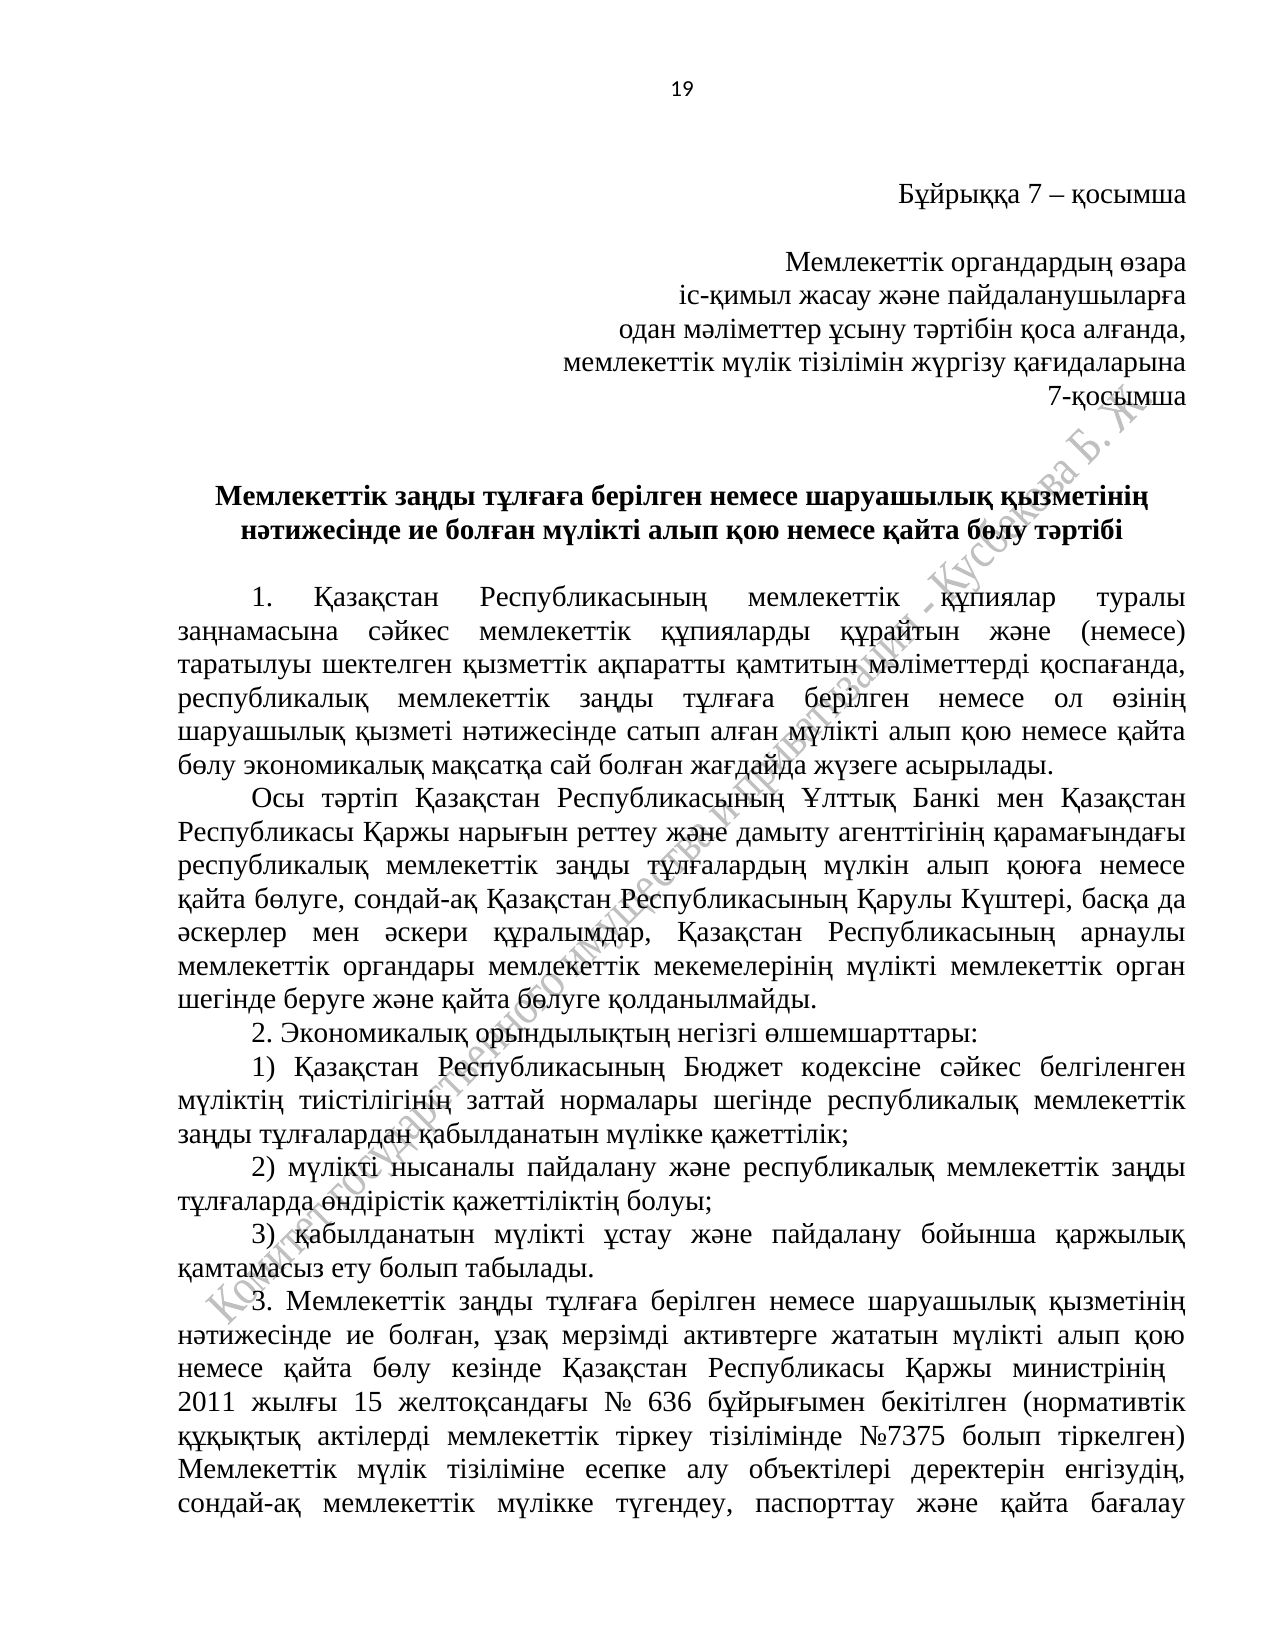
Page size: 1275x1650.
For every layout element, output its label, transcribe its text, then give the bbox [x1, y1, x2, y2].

text 2) мүлікті нысаналы пайдалану және республикалық мемлекеттік заңды тұлғаларда өндірістік қажеттіліктің болуы; [177, 1149, 1186, 1216]
text Осы тәртіп Қазақстан Республикасының Ұлттық Банкі мен Қазақстан Республикасы Қаржы нарығын реттеу және дамыту агенттігінің қарамағындағы республикалық мемлекеттік заңды тұлғалардың мүлкін алып қоюға немесе қайта бөлуге, сондай-ақ Қазақстан Республикасының Қарулы Күштері, басқа да əскерлер мен əскери құралымдар, Қазақстан Республикасының арнаулы мемлекеттік органдары мемлекеттік мекемелерінің мүлікті мемлекеттік орган шегінде беруге және қайта бөлуге қолданылмайды. [177, 780, 1186, 1015]
text 2. Экономикалық орындылықтың негізгі өлшемшарттары: [177, 1015, 1186, 1049]
text Мемлекеттік органдардың өзара [177, 244, 1186, 277]
text іс-қимыл жасау және пайдаланушыларға [177, 277, 1186, 311]
text Мемлекеттік заңды тұлғаға берілген немесе шаруашылық қызметінің нәтижесінде ие болған мүлікті алып қою немесе қайта бөлу тәртібі [177, 478, 1186, 546]
text 7-қосымша [177, 378, 1186, 411]
text мемлекеттік мүлік тізілімін жүргізу қағидаларына [177, 344, 1186, 378]
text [177, 1283, 1186, 1518]
text 1. Қазақстан Республикасының мемлекеттік құпиялар туралы заңнамасына сәйкес мемлекеттік құпияларды құрайтын және (немесе) таратылуы шектелген қызметтік ақпаратты қамтитын мәліметтерді қоспағанда, республикалық мемлекеттік заңды тұлғаға берілген немесе ол өзінің шаруашылық қызметі нәтижесінде сатып алған мүлікті алып қою немесе қайта бөлу экономикалық мақсатқа сай болған жағдайда жүзеге асырылады. [177, 579, 1186, 780]
text Бұйрыққа 7 – қосымша [177, 177, 1186, 210]
text 1) Қазақстан Республикасының Бюджет кодексіне сәйкес белгіленген мүліктің тиістілігінің заттай нормалары шегінде республикалық мемлекеттік заңды тұлғалардан қабылданатын мүлікке қажеттілік; [177, 1049, 1186, 1149]
text одан мәліметтер ұсыну тәртібін қоса алғанда, [177, 311, 1186, 344]
text 3) қабылданатын мүлікті ұстау және пайдалану бойынша қаржылық қамтамасыз ету болып табылады. [177, 1216, 1186, 1283]
